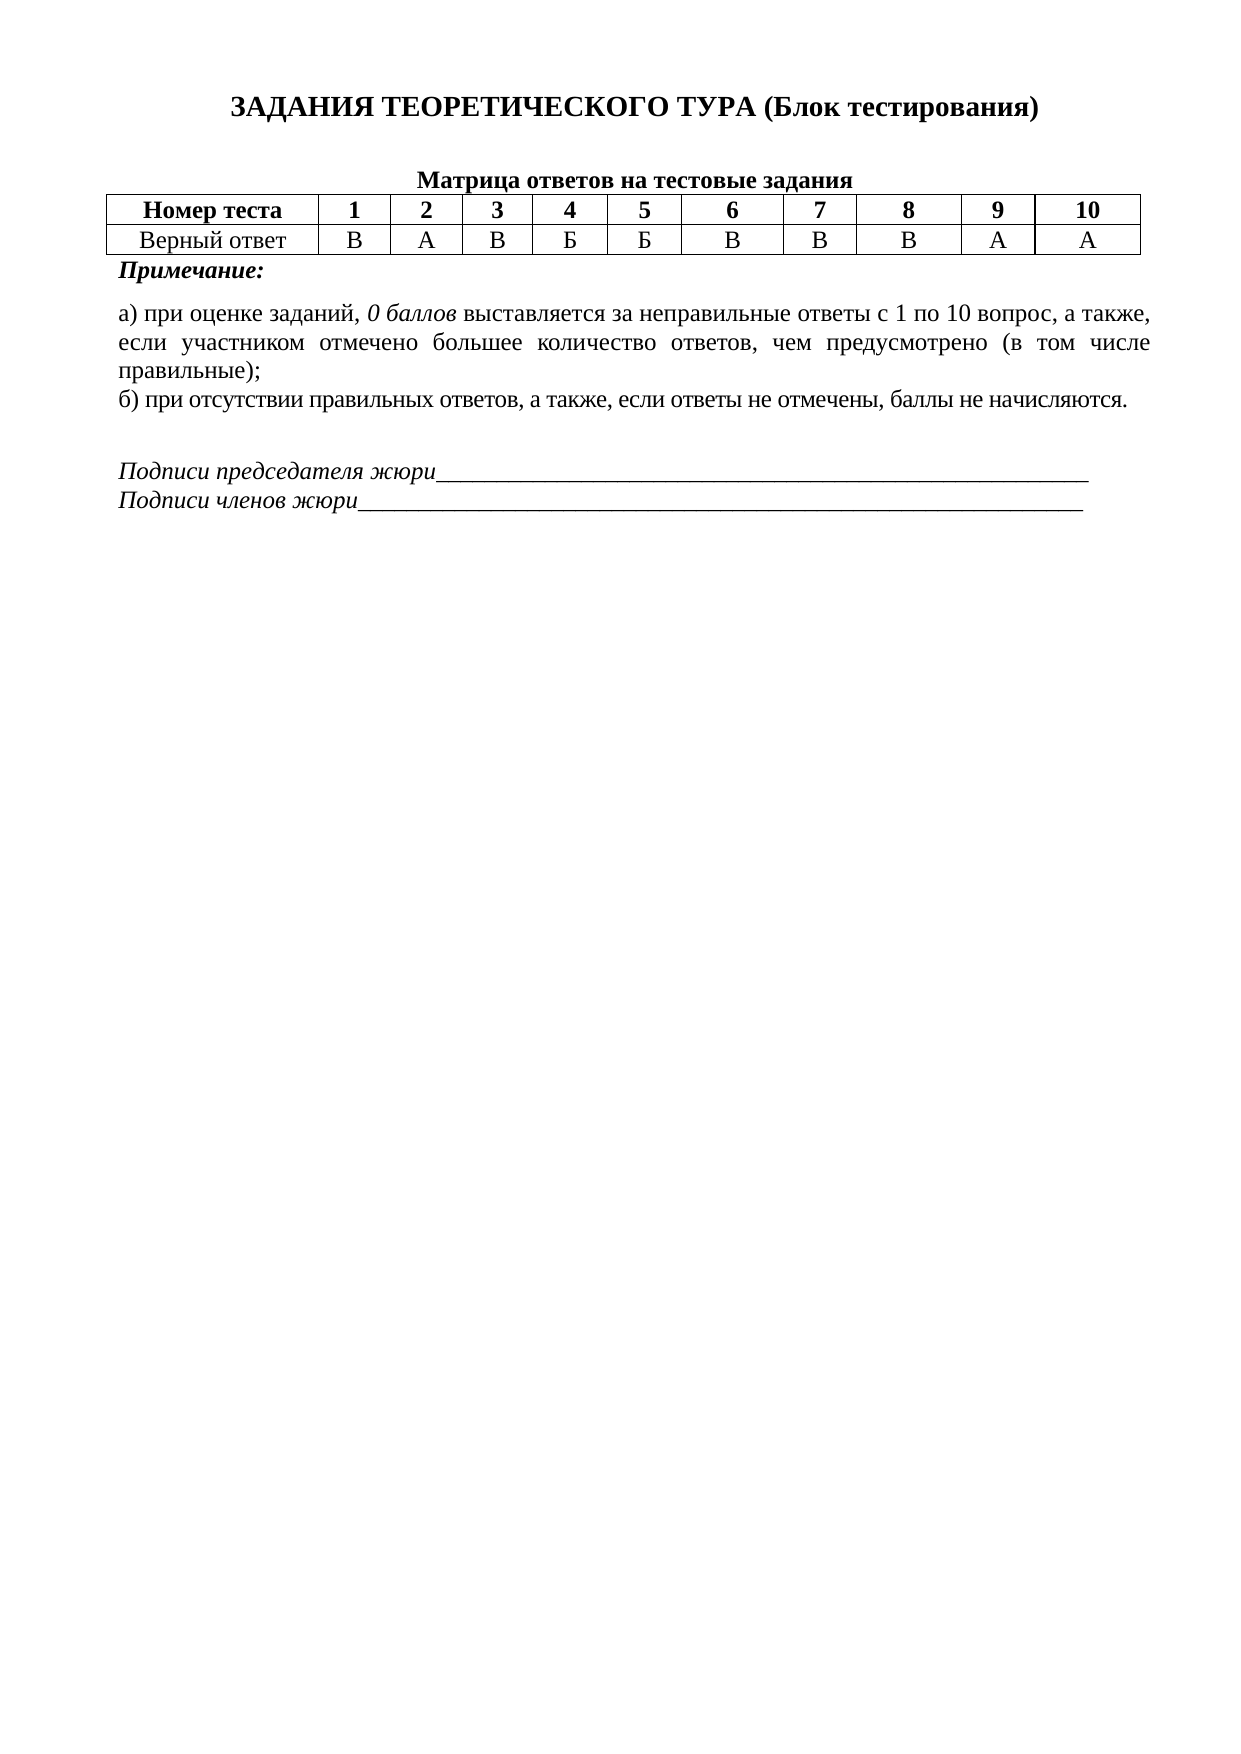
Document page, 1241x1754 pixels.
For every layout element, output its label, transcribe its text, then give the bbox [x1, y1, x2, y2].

table_header 5 [608, 195, 681, 224]
text Подписи членов жюри____________________________________________________________ [118, 485, 1152, 513]
text ЗАДАНИЯ ТЕОРЕТИЧЕСКОГО ТУРА (Блок тестирования) [118, 89, 1152, 122]
table_cell А [1036, 225, 1140, 254]
table_header 9 [962, 195, 1034, 224]
table_cell В [784, 225, 856, 254]
table_header 4 [533, 195, 607, 224]
table_cell Верный ответ [107, 225, 318, 254]
table_header 2 [391, 195, 462, 224]
table_header 10 [1036, 195, 1140, 224]
table_header 7 [784, 195, 856, 224]
table_header 1 [319, 195, 390, 224]
text Матрица ответов на тестовые задания [118, 165, 1152, 194]
table_cell В [682, 225, 783, 254]
text а) при оценке заданий, 0 баллов выставляется за неправильные ответы с 1 по 10 вопрос, а также, если участником отмечено большее количество ответов, чем предусмотрено (в том числе правильные); [118, 298, 1152, 384]
table_cell В [857, 225, 961, 254]
text б) при отсутствии правильных ответов, а также, если ответы не отмечены, баллы не начисляются. [118, 384, 1152, 413]
table_cell В [319, 225, 390, 254]
table_header 3 [463, 195, 532, 224]
text Примечание: [118, 255, 1152, 283]
table_header Номер теста [107, 195, 318, 224]
table_header 6 [682, 195, 783, 224]
table_header 8 [857, 195, 961, 224]
table_cell В [463, 225, 532, 254]
table_cell Б [608, 225, 681, 254]
table_cell А [962, 225, 1034, 254]
table_cell А [391, 225, 462, 254]
text Подписи председателя жюри______________________________________________________ [118, 456, 1152, 485]
table_cell Б [533, 225, 607, 254]
